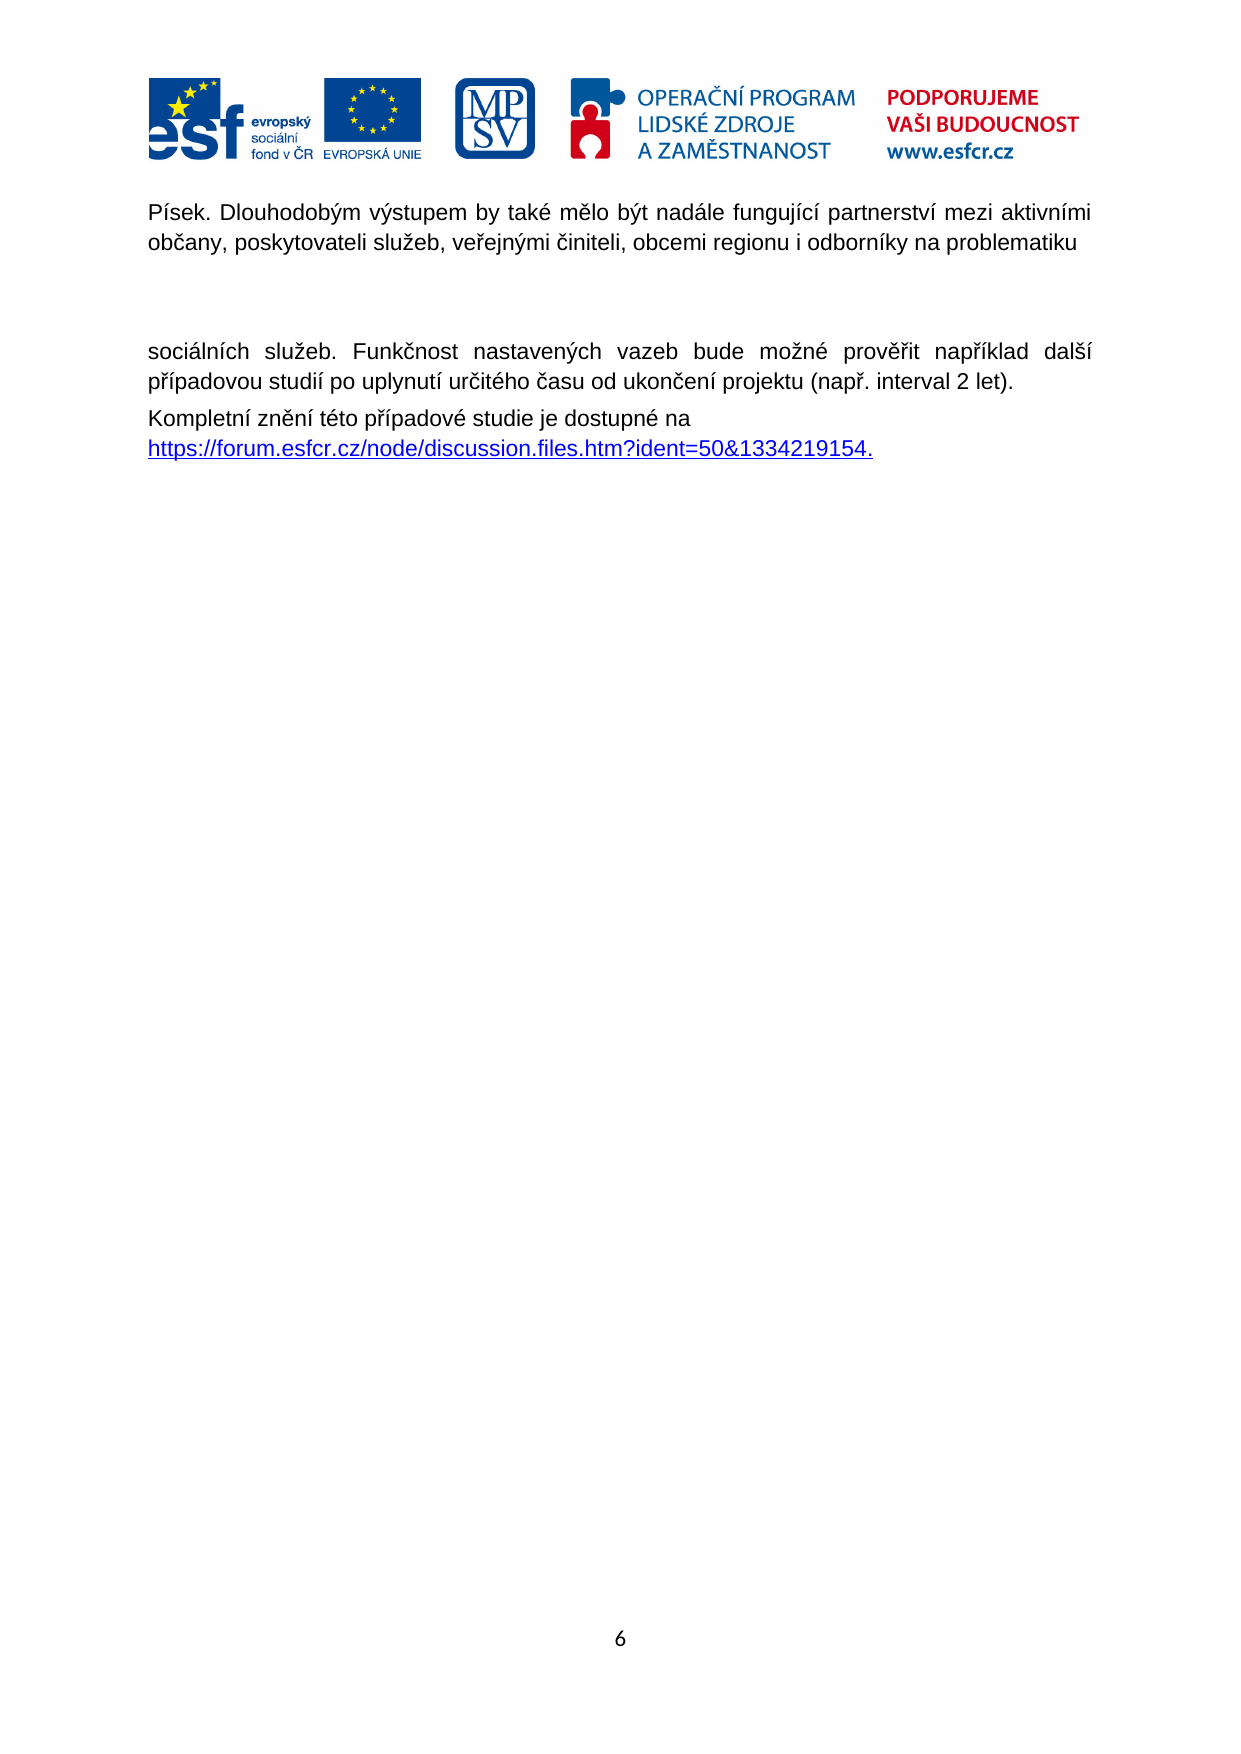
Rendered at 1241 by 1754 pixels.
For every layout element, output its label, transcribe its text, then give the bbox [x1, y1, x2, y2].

text sociálních služeb. Funkčnost nastavených vazeb bude možné prověřit například další případovou studií po uplynutí určitého času od ukončení projektu (např. interval 2 let). [148, 338, 1093, 395]
picture [147, 73, 1093, 171]
text Kompletní znění této případové studie je dostupné na https://forum.esfcr.cz/node/discussion.files.htm?ident=50&1334219154. [148, 405, 1093, 461]
